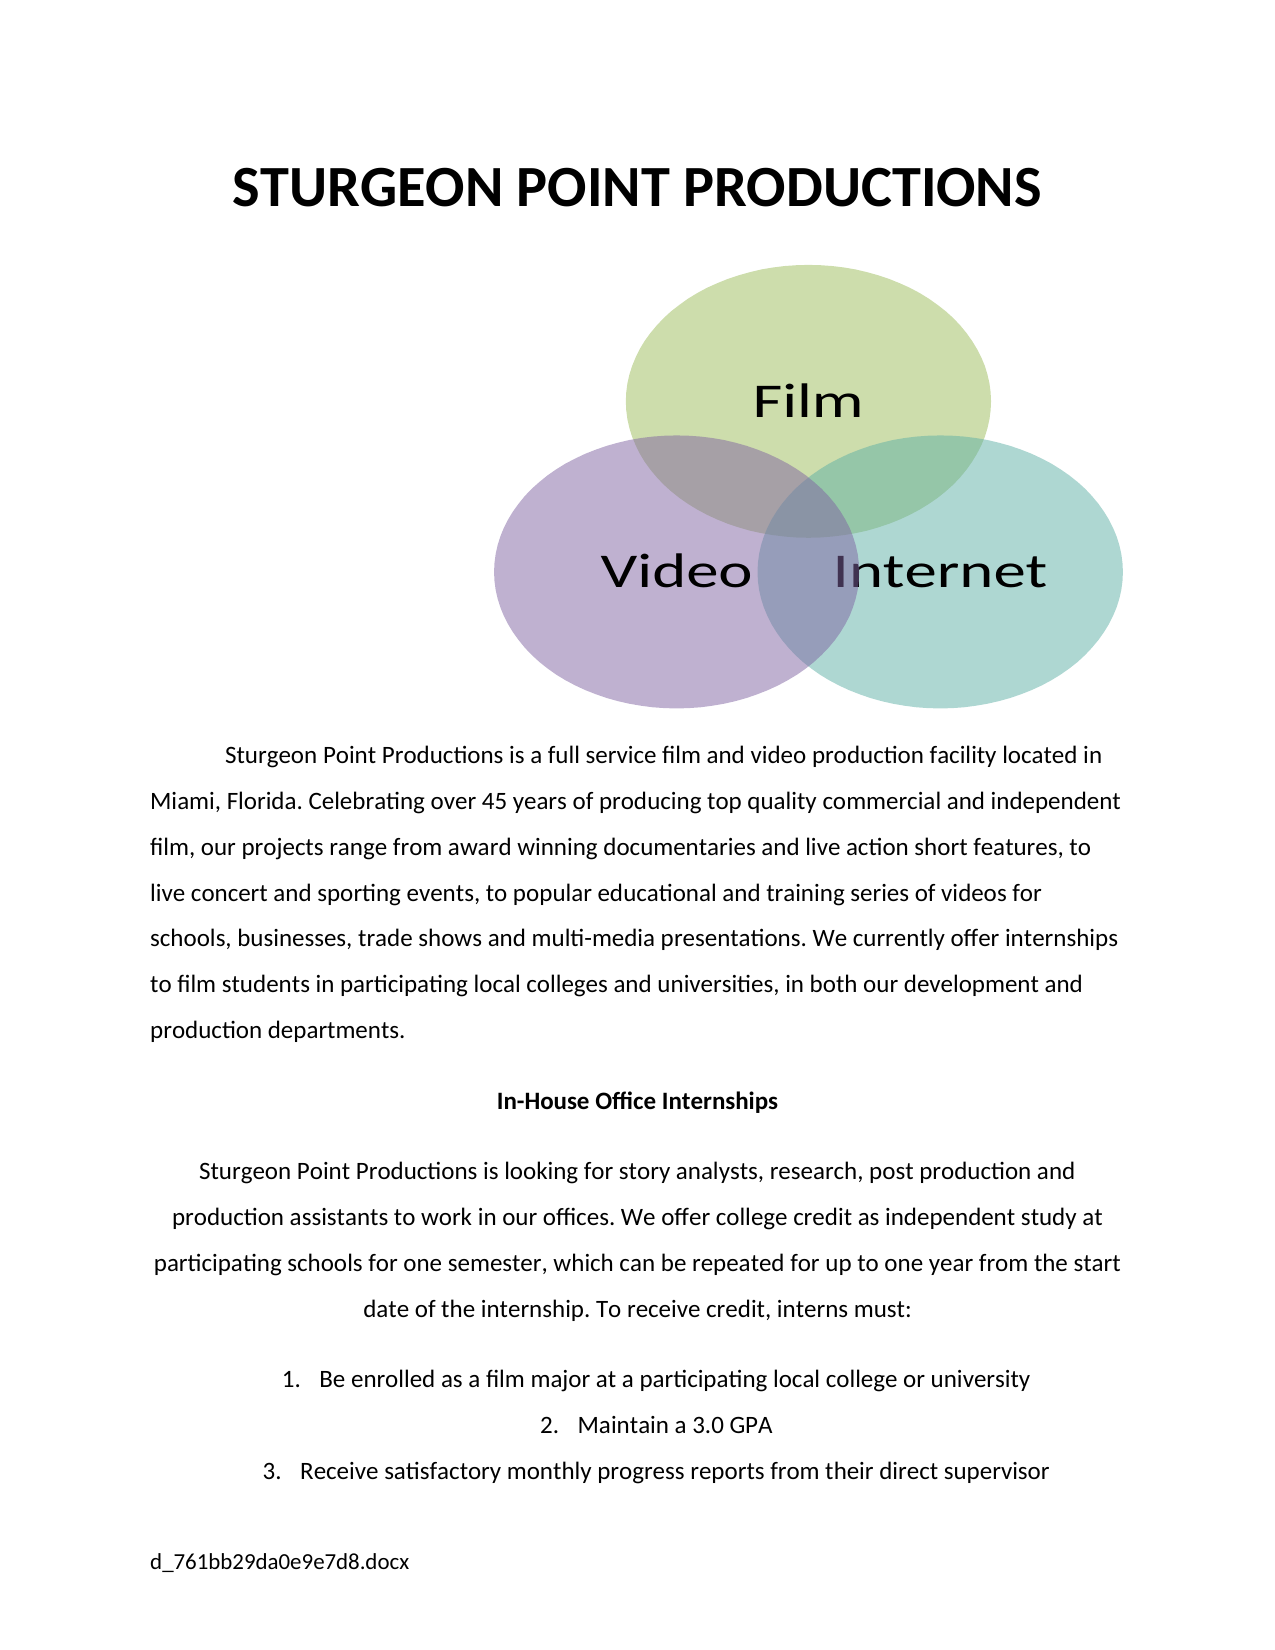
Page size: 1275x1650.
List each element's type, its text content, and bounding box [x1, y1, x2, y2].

list Maintain a 3.0 GPA [187, 1409, 1125, 1440]
list Receive satisfactory monthly progress reports from their direct supervisor [187, 1455, 1125, 1485]
text In-House Office Internships [150, 1085, 1125, 1115]
text Sturgeon Point Productions is looking for story analysts, research, post production and production assistants to work in our offices. We offer college credit as independent study at participating schools for one semester, which can be repeated for up to one year from the start date of the internship. To receive credit, interns must: [150, 1156, 1125, 1323]
text Sturgeon Point Productions is a full service film and video production facility located in Miami, Florida. Celebrating over 45 years of producing top quality commercial and independent film, our projects range from award winning documentaries and live action short features, to live concert and sporting events, to popular educational and training series of videos for schools, businesses, trade shows and multi-media presentations. We currently offer internships to film students in participating local colleges and universities, in both our development and production departments. [150, 740, 1125, 1044]
text STURGEON POINT PRODUCTIONS [150, 150, 1125, 713]
list Be enrolled as a film major at a participating local college or university [187, 1363, 1125, 1394]
